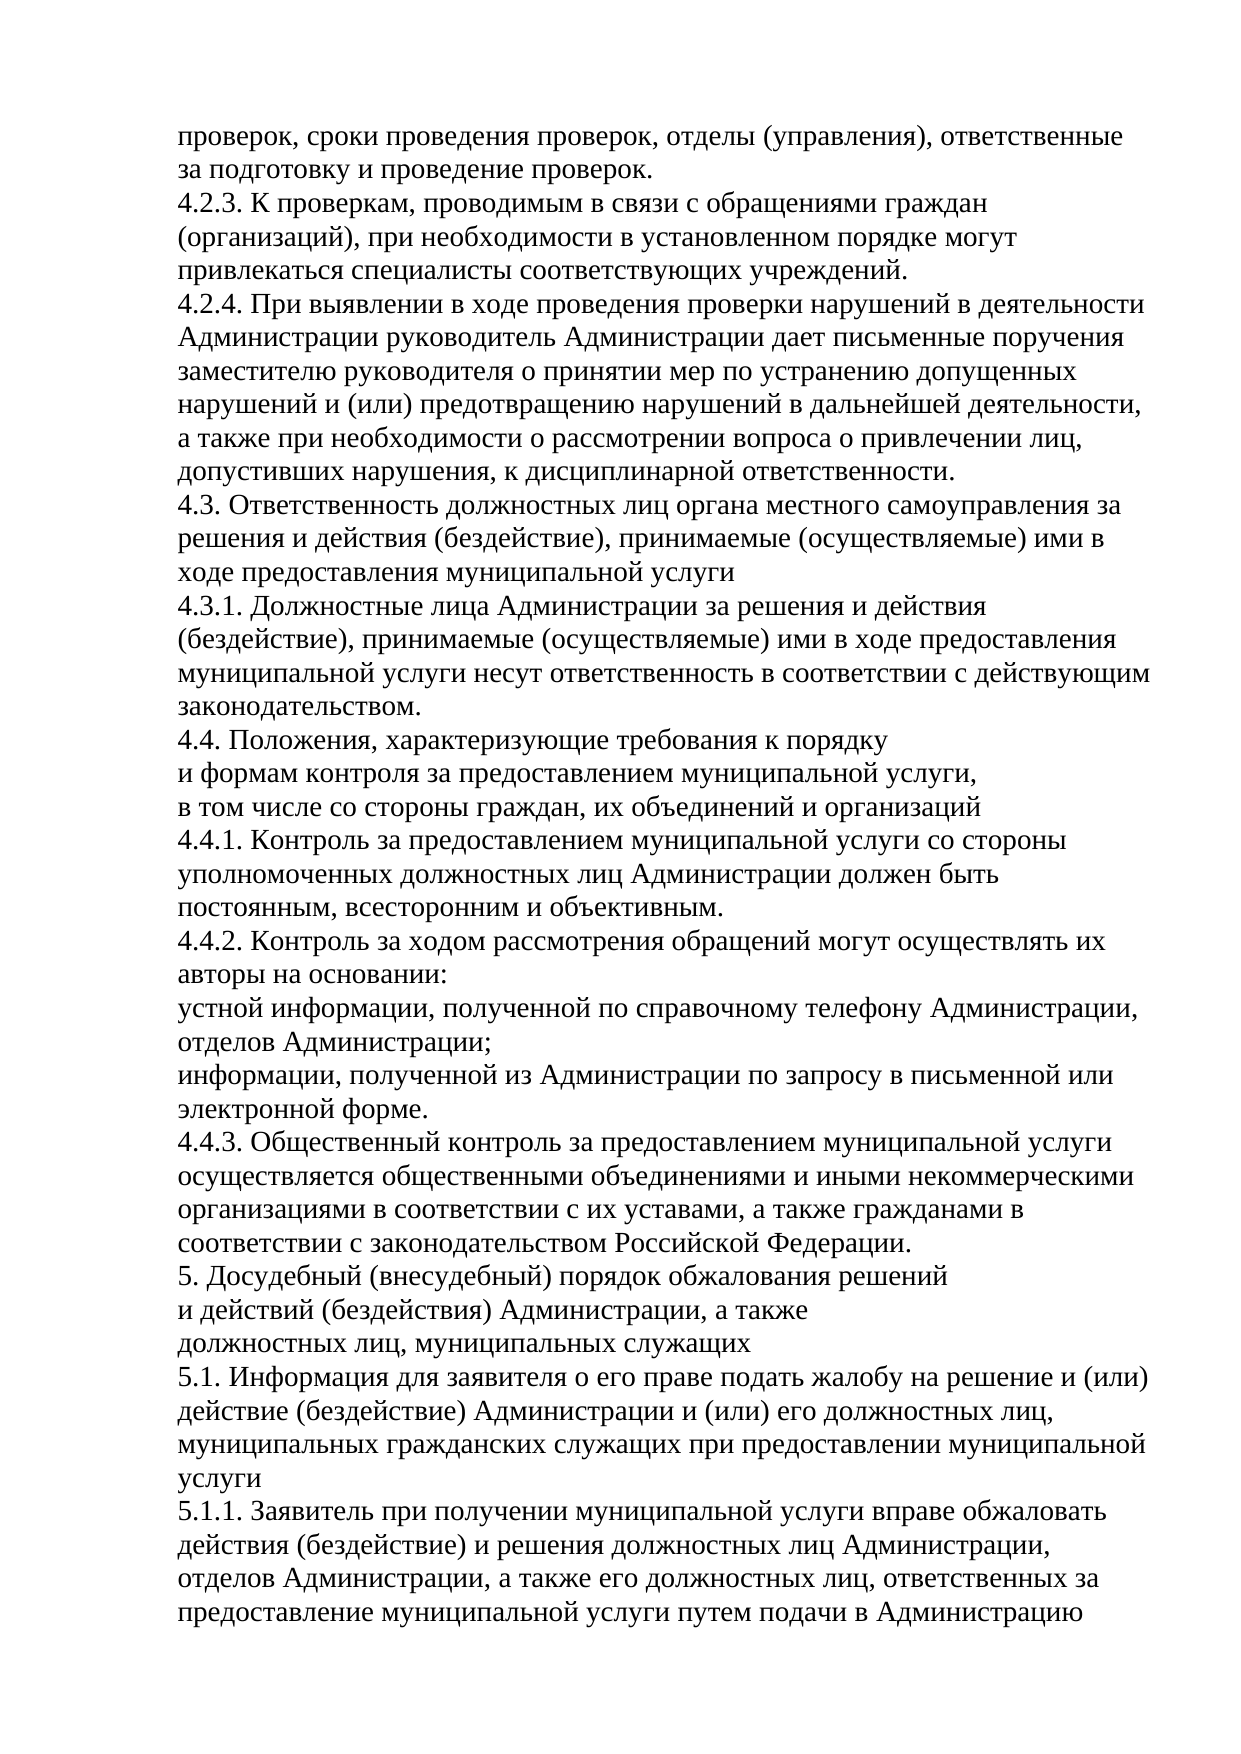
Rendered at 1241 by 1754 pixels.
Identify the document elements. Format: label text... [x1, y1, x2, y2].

text 4.4.1. Контроль за предоставлением муниципальной услуги со стороны уполномоченных должностных лиц Администрации должен быть постоянным, всесторонним и объективным. [177, 822, 1152, 923]
text и формам контроля за предоставлением муниципальной услуги, [177, 755, 1152, 789]
text 4.4.3. Общественный контроль за предоставлением муниципальной услуги осуществляется общественными объединениями и иными некоммерческими организациями в соответствии с их уставами, а также гражданами в соответствии с законодательством Российской Федерации. [177, 1124, 1152, 1258]
text 4.4. Положения, характеризующие требования к порядку [177, 722, 1152, 755]
text информации, полученной из Администрации по запросу в письменной или электронной форме. [177, 1057, 1152, 1124]
text 4.3. Ответственность должностных лиц органа местного самоуправления за решения и действия (бездействие), принимаемые (осуществляемые) ими в ходе предоставления муниципальной услуги [177, 487, 1152, 588]
text 4.2.4. При выявлении в ходе проведения проверки нарушений в деятельности Администрации руководитель Администрации дает письменные поручения заместителю руководителя о принятии мер по устранению допущенных нарушений и (или) предотвращению нарушений в дальнейшей деятельности, а также при необходимости о рассмотрении вопроса о привлечении лиц, допустивших нарушения, к дисциплинарной ответственности. [177, 286, 1152, 487]
text в том числе со стороны граждан, их объединений и организаций [177, 789, 1152, 822]
text устной информации, полученной по справочному телефону Администрации, отделов Администрации; [177, 990, 1152, 1057]
text 4.4.2. Контроль за ходом рассмотрения обращений могут осуществлять их авторы на основании: [177, 923, 1152, 990]
text 4.3.1. Должностные лица Администрации за решения и действия (бездействие), принимаемые (осуществляемые) ими в ходе предоставления муниципальной услуги несут ответственность в соответствии с действующим законодательством. [177, 588, 1152, 722]
text 4.2.3. К проверкам, проводимым в связи с обращениями граждан (организаций), при необходимости в установленном порядке могут привлекаться специалисты соответствующих учреждений. [177, 185, 1152, 286]
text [177, 1493, 1152, 1627]
text 5. Досудебный (внесудебный) порядок обжалования решений и действий (бездействия) Администрации, а также должностных лиц, муниципальных служащих [177, 1258, 1152, 1359]
text 5.1. Информация для заявителя о его праве подать жалобу на решение и (или) действие (бездействие) Администрации и (или) его должностных лиц, муниципальных гражданских служащих при предоставлении муниципальной услуги [177, 1359, 1152, 1493]
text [177, 118, 1152, 185]
